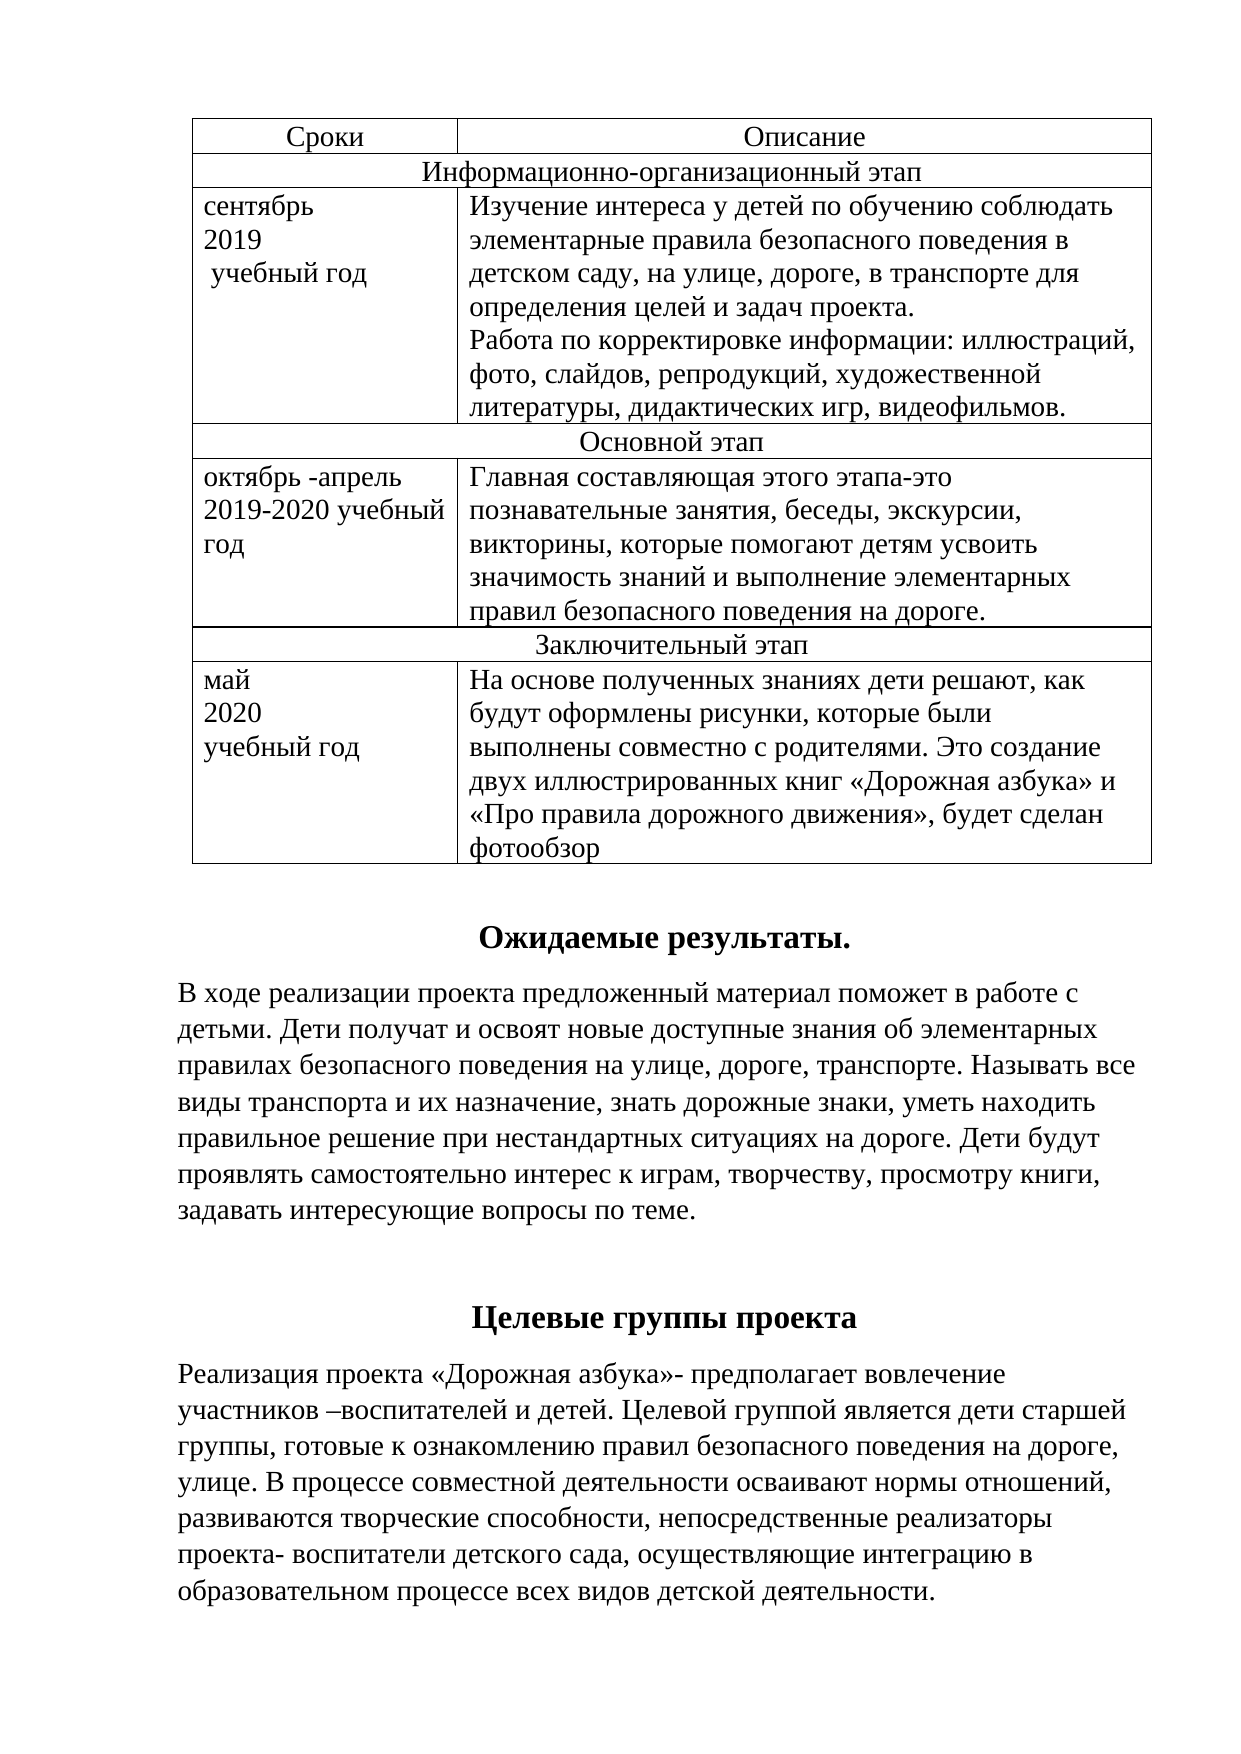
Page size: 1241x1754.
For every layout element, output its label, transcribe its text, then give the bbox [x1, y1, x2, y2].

table_cell Изучение интереса у детей по обучению соблюдать элементарные правила безопасного поведения в детском саду, на улице, дороге, в транспорте для определения целей и задач проекта. Работа по корректировке информации: иллюстраций, фото, слайдов, репродукций, художественной литературы, дидактических игр, видеофильмов. [458, 188, 1151, 423]
table_cell Заключительный этап [193, 628, 1151, 661]
table_cell На основе полученных знаниях дети решают, как будут оформлены рисунки, которые были выполнены совместно с родителями. Это создание двух иллюстрированных книг «Дорожная азбука» и «Про правила дорожного движения», будет сделан фотообзор [458, 662, 1151, 863]
table_cell май 2020 учебный год [193, 662, 457, 863]
text Реализация проекта «Дорожная азбука»- предполагает вовлечение участников –воспитателей и детей. Целевой группой является дети старшей группы, готовые к ознакомлению правил безопасного поведения на дороге, улице. В процессе совместной деятельности осваивают нормы отношений, развиваются творческие способности, непосредственные реализаторы проекта- воспитатели детского сада, осуществляющие интеграцию в образовательном процессе всех видов детской деятельности. [177, 1356, 1152, 1606]
table_cell октябрь -апрель 2019-2020 учебный год [193, 459, 457, 626]
table_cell сентябрь 2019 учебный год [193, 188, 457, 423]
text Ожидаемые результаты. [177, 917, 1152, 956]
table_cell Информационно-организационный этап [193, 154, 1151, 187]
table_cell Основной этап [193, 424, 1151, 458]
table_cell Главная составляющая этого этапа-это познавательные занятия, беседы, экскурсии, викторины, которые помогают детям усвоить значимость знаний и выполнение элементарных правил безопасного поведения на дороге. [458, 459, 1151, 626]
text В ходе реализации проекта предложенный материал поможет в работе с детьми. Дети получат и освоят новые доступные знания об элементарных правилах безопасного поведения на улице, дороге, транспорте. Называть все виды транспорта и их назначение, знать дорожные знаки, уметь находить правильное решение при нестандартных ситуациях на дороге. Дети будут проявлять самостоятельно интерес к играм, творчеству, просмотру книги, задавать интересующие вопросы по теме. [177, 975, 1152, 1226]
table_header Сроки [193, 119, 457, 153]
table_header Описание [458, 119, 1151, 153]
text Целевые группы проекта [177, 1298, 1152, 1336]
